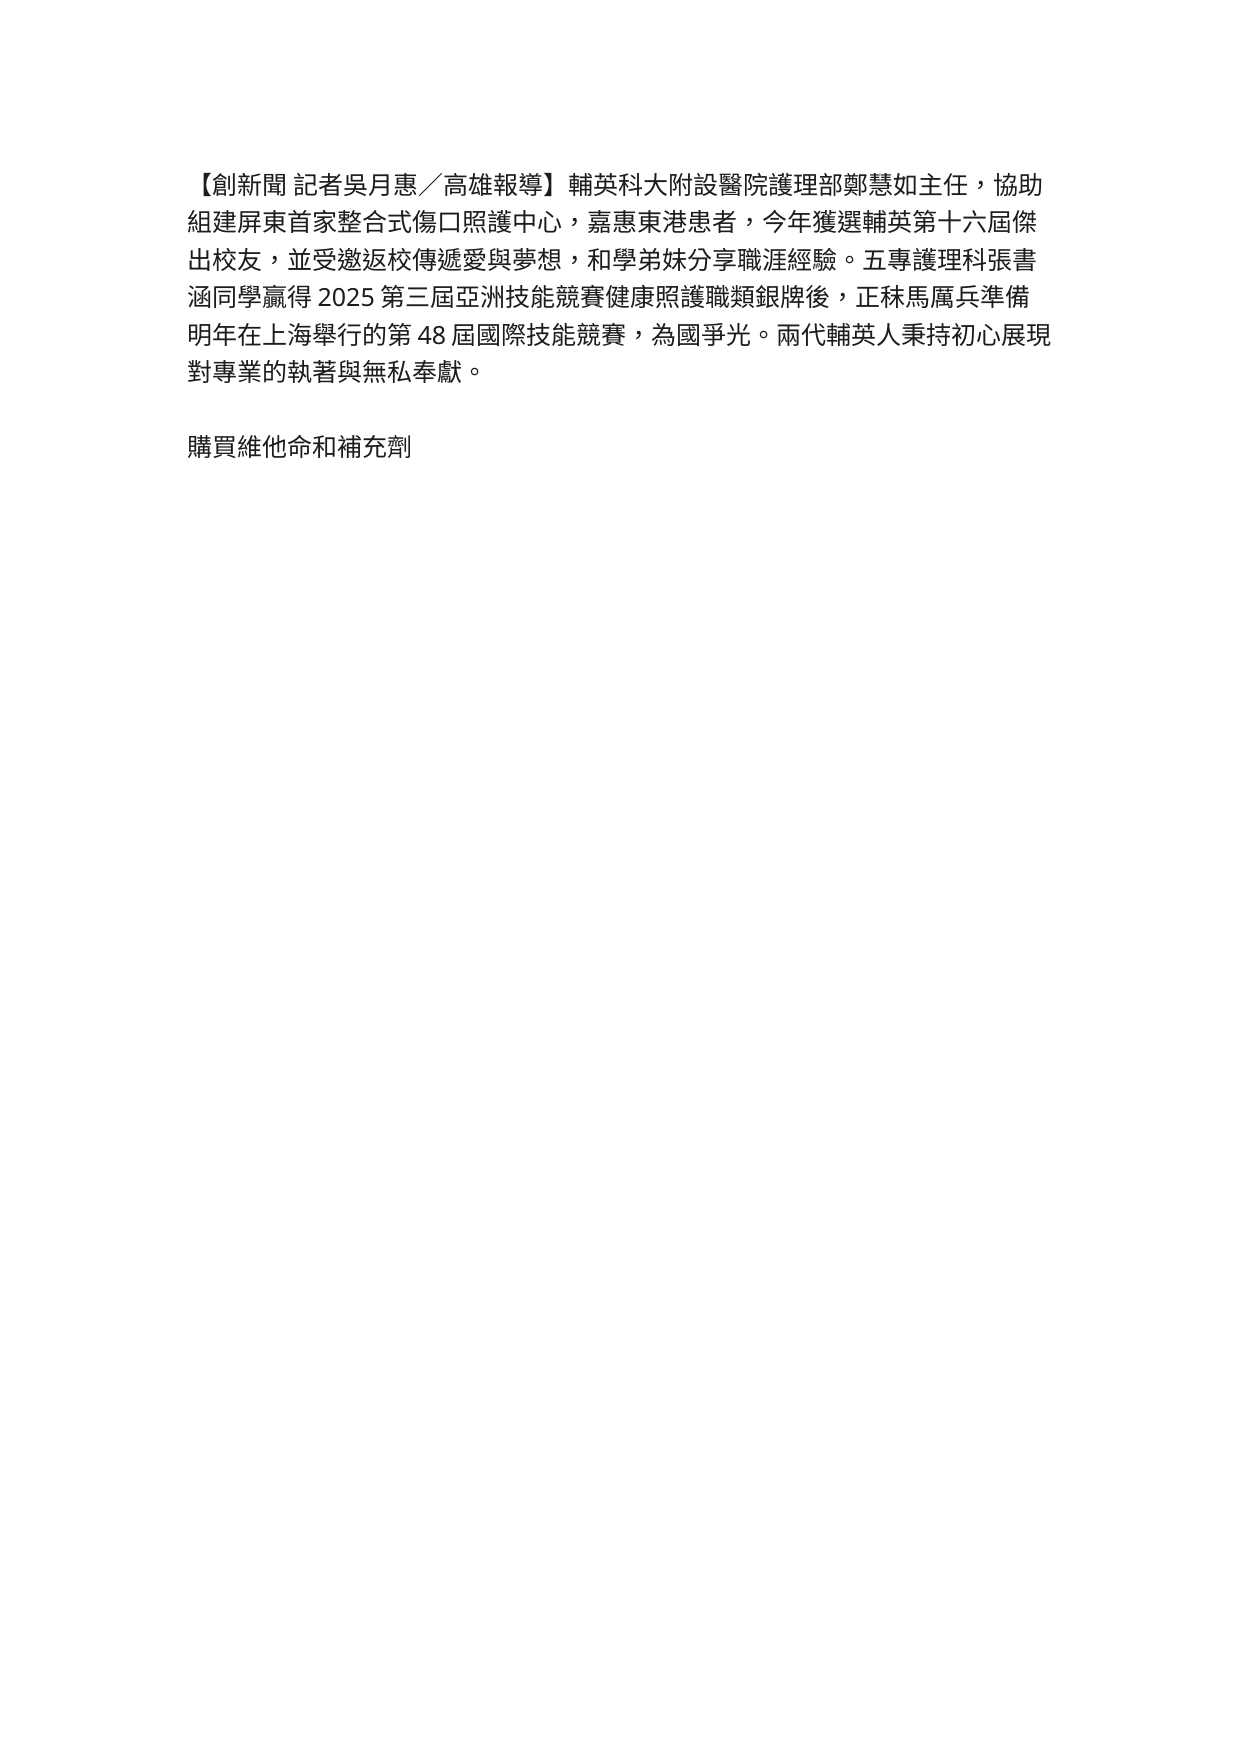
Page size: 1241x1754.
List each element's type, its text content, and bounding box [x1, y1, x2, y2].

text 購買維他命和補充劑 [187, 427, 1053, 465]
text 【創新聞 記者吳月惠／高雄報導】輔英科大附設醫院護理部鄭慧如主任，協助組建屏東首家整合式傷口照護中心，嘉惠東港患者，今年獲選輔英第十六屆傑出校友，並受邀返校傳遞愛與夢想，和學弟妹分享職涯經驗。五專護理科張書涵同學贏得2025第三屆亞洲技能競賽健康照護職類銀牌後，正秣馬厲兵準備明年在上海舉行的第48屆國際技能競賽，為國爭光。兩代輔英人秉持初心展現對專業的執著與無私奉獻。 [187, 164, 1053, 389]
